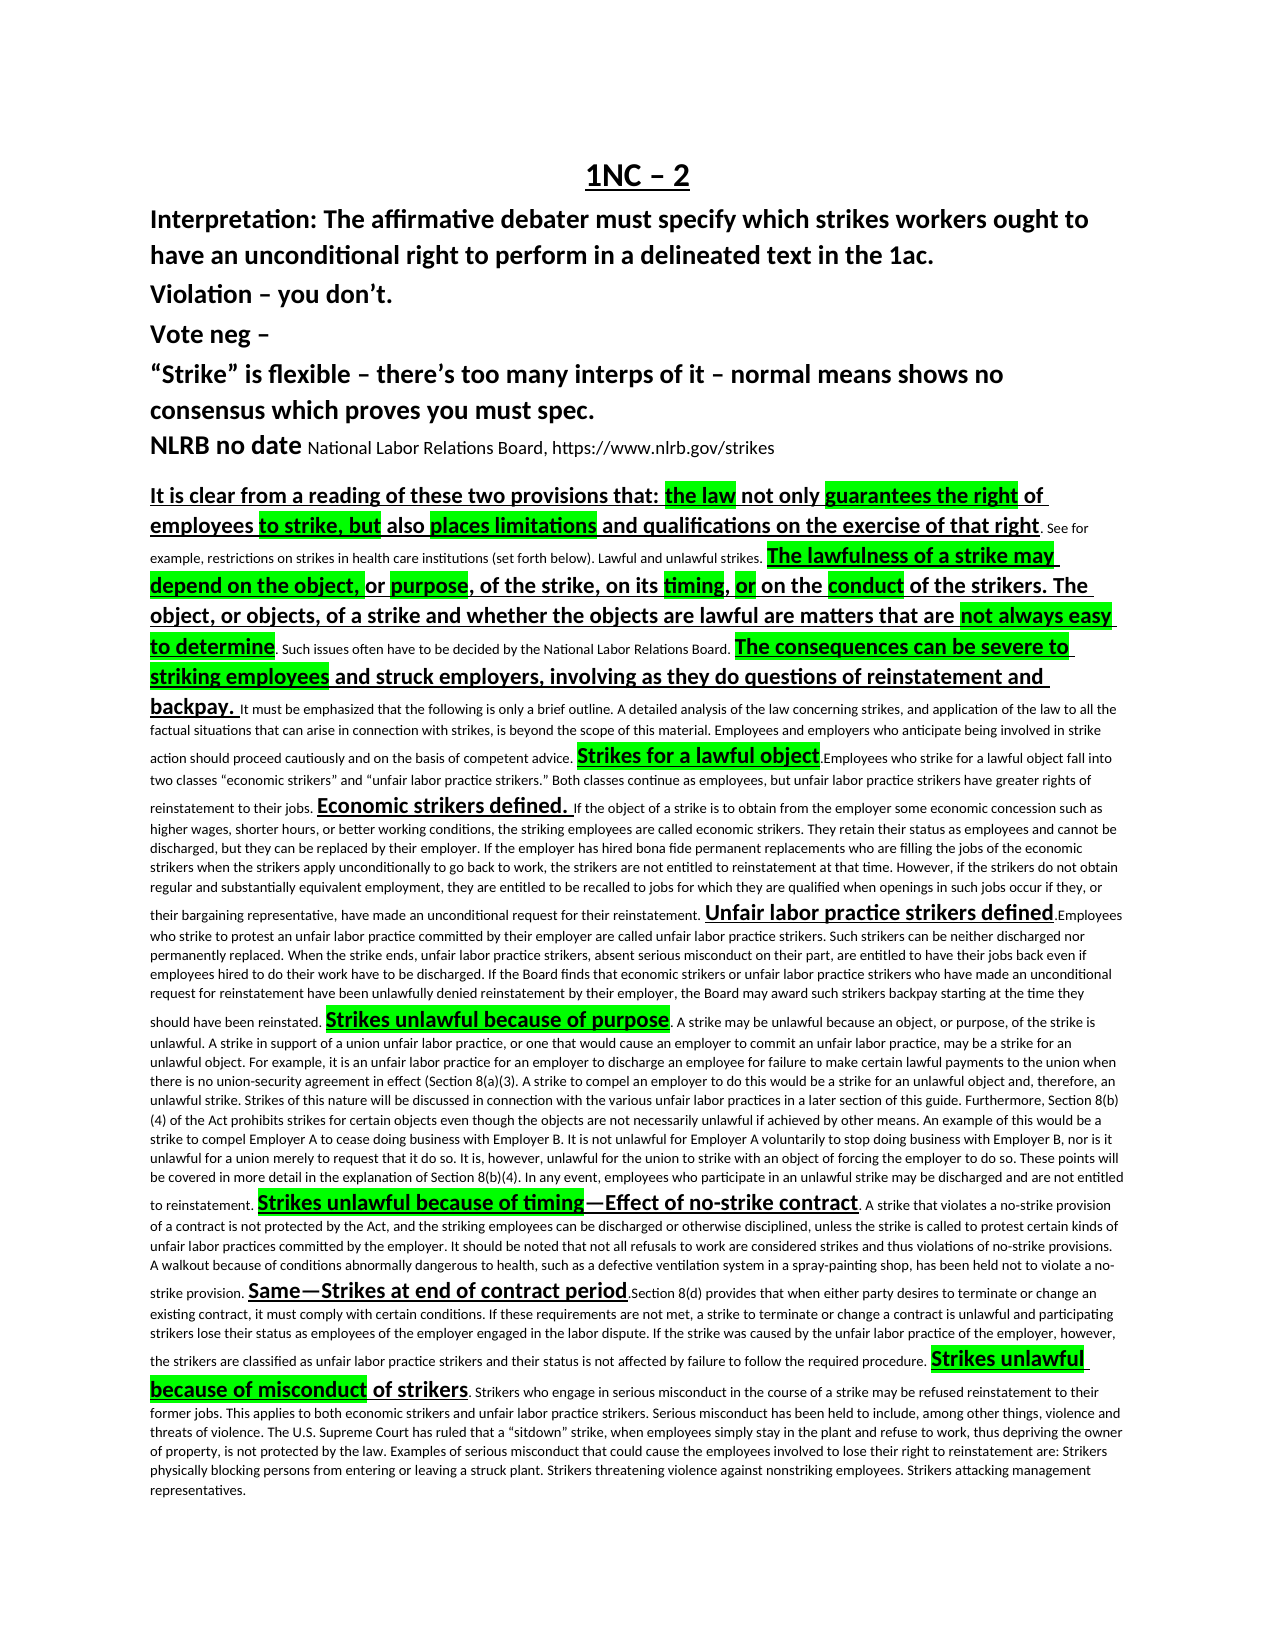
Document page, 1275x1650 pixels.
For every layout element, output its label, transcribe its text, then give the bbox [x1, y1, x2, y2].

subtitle 1NC – 2 [150, 154, 1125, 195]
subtitle Vote neg – [150, 317, 1125, 351]
text It is clear from a reading of these two provisions that: the law not only guarantees the right of employees to strike, but also places limitations and qualifications on the exercise of that right. See for example, restrictions on strikes in health care institutions (set forth below). Lawful and unlawful strikes. The lawfulness of a strike may depend on the object, or purpose, of the strike, on its timing, or on the conduct of the strikers. The object, or objects, of a strike and whether the objects are lawful are matters that are not always easy to determine. Such issues often have to be decided by the National Labor Relations Board. The consequences can be severe to striking employees and struck employers, involving as they do questions of reinstatement and backpay. It must be emphasized that the following is only a brief outline. A detailed analysis of the law concerning strikes, and application of the law to all the factual situations that can arise in connection with strikes, is beyond the scope of this material. Employees and employers who anticipate being involved in strike action should proceed cautiously and on the basis of competent advice. Strikes for a lawful object.Employees who strike for a lawful object fall into two classes “economic strikers” and “unfair labor practice strikers.” Both classes continue as employees, but unfair labor practice strikers have greater rights of reinstatement to their jobs. Economic strikers defined. If the object of a strike is to obtain from the employer some economic concession such as higher wages, shorter hours, or better working conditions, the striking employees are called economic strikers. They retain their status as employees and cannot be discharged, but they can be replaced by their employer. If the employer has hired bona fide permanent replacements who are filling the jobs of the economic strikers when the strikers apply unconditionally to go back to work, the strikers are not entitled to reinstatement at that time. However, if the strikers do not obtain regular and substantially equivalent employment, they are entitled to be recalled to jobs for which they are qualified when openings in such jobs occur if they, or their bargaining representative, have made an unconditional request for their reinstatement. Unfair labor practice strikers defined.Employees who strike to protest an unfair labor practice committed by their employer are called unfair labor practice strikers. Such strikers can be neither discharged nor permanently replaced. When the strike ends, unfair labor practice strikers, absent serious misconduct on their part, are entitled to have their jobs back even if employees hired to do their work have to be discharged. If the Board finds that economic strikers or unfair labor practice strikers who have made an unconditional request for reinstatement have been unlawfully denied reinstatement by their employer, the Board may award such strikers backpay starting at the time they should have been reinstated. Strikes unlawful because of purpose. A strike may be unlawful because an object, or purpose, of the strike is unlawful. A strike in support of a union unfair labor practice, or one that would cause an employer to commit an unfair labor practice, may be a strike for an unlawful object. For example, it is an unfair labor practice for an employer to discharge an employee for failure to make certain lawful payments to the union when there is no union-security agreement in effect (Section 8(a)(3). A strike to compel an employer to do this would be a strike for an unlawful object and, therefore, an unlawful strike. Strikes of this nature will be discussed in connection with the various unfair labor practices in a later section of this guide. Furthermore, Section 8(b)(4) of the Act prohibits strikes for certain objects even though the objects are not necessarily unlawful if achieved by other means. An example of this would be a strike to compel Employer A to cease doing business with Employer B. It is not unlawful for Employer A voluntarily to stop doing business with Employer B, nor is it unlawful for a union merely to request that it do so. It is, however, unlawful for the union to strike with an object of forcing the employer to do so. These points will be covered in more detail in the explanation of Section 8(b)(4). In any event, employees who participate in an unlawful strike may be discharged and are not entitled to reinstatement. Strikes unlawful because of timing—Effect of no-strike contract. A strike that violates a no-strike provision of a contract is not protected by the Act, and the striking employees can be discharged or otherwise disciplined, unless the strike is called to protest certain kinds of unfair labor practices committed by the employer. It should be noted that not all refusals to work are considered strikes and thus violations of no-strike provisions. A walkout because of conditions abnormally dangerous to health, such as a defective ventilation system in a spray-painting shop, has been held not to violate a no-strike provision. Same—Strikes at end of contract period.Section 8(d) provides that when either party desires to terminate or change an existing contract, it must comply with certain conditions. If these requirements are not met, a strike to terminate or change a contract is unlawful and participating strikers lose their status as employees of the employer engaged in the labor dispute. If the strike was caused by the unfair labor practice of the employer, however, the strikers are classified as unfair labor practice strikers and their status is not affected by failure to follow the required procedure. Strikes unlawful because of misconduct of strikers. Strikers who engage in serious misconduct in the course of a strike may be refused reinstatement to their former jobs. This applies to both economic strikers and unfair labor practice strikers. Serious misconduct has been held to include, among other things, violence and threats of violence. The U.S. Supreme Court has ruled that a “sitdown” strike, when employees simply stay in the plant and refuse to work, thus depriving the owner of property, is not protected by the law. Examples of serious misconduct that could cause the employees involved to lose their right to reinstatement are: Strikers physically blocking persons from entering or leaving a struck plant. Strikers threatening violence against nonstriking employees. Strikers attacking management representatives. [150, 481, 1125, 1499]
text NLRB no date National Labor Relations Board, https://www.nlrb.gov/strikes [150, 428, 1125, 462]
subtitle Violation – you don’t. [150, 278, 1125, 311]
subtitle Interpretation: The affirmative debater must specify which strikes workers ought to have an unconditional right to perform in a delineated text in the 1ac. [150, 202, 1125, 271]
subtitle “Strike” is flexible – there’s too many interps of it – normal means shows no consensus which proves you must spec. [150, 357, 1125, 426]
